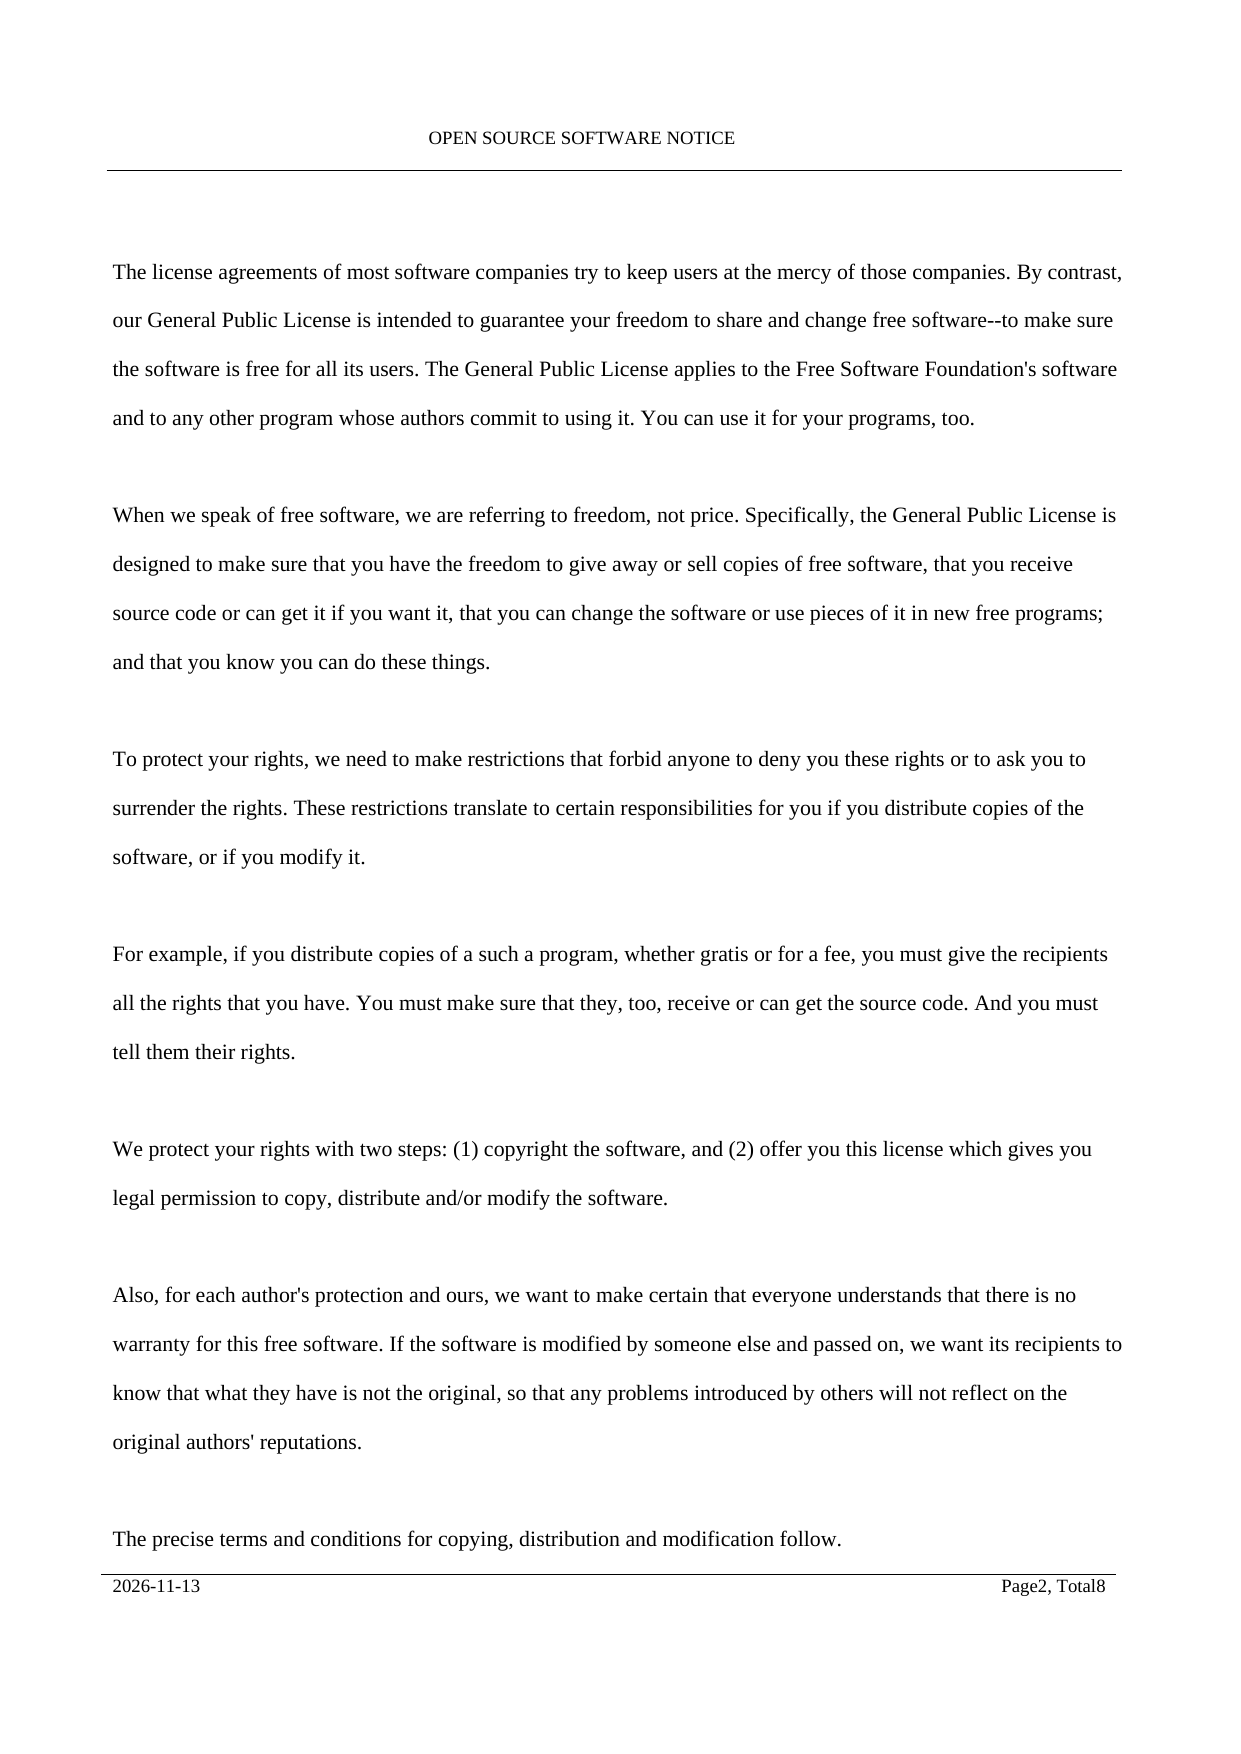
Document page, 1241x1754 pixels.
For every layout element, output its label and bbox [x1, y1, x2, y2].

text [112, 206, 1128, 1555]
